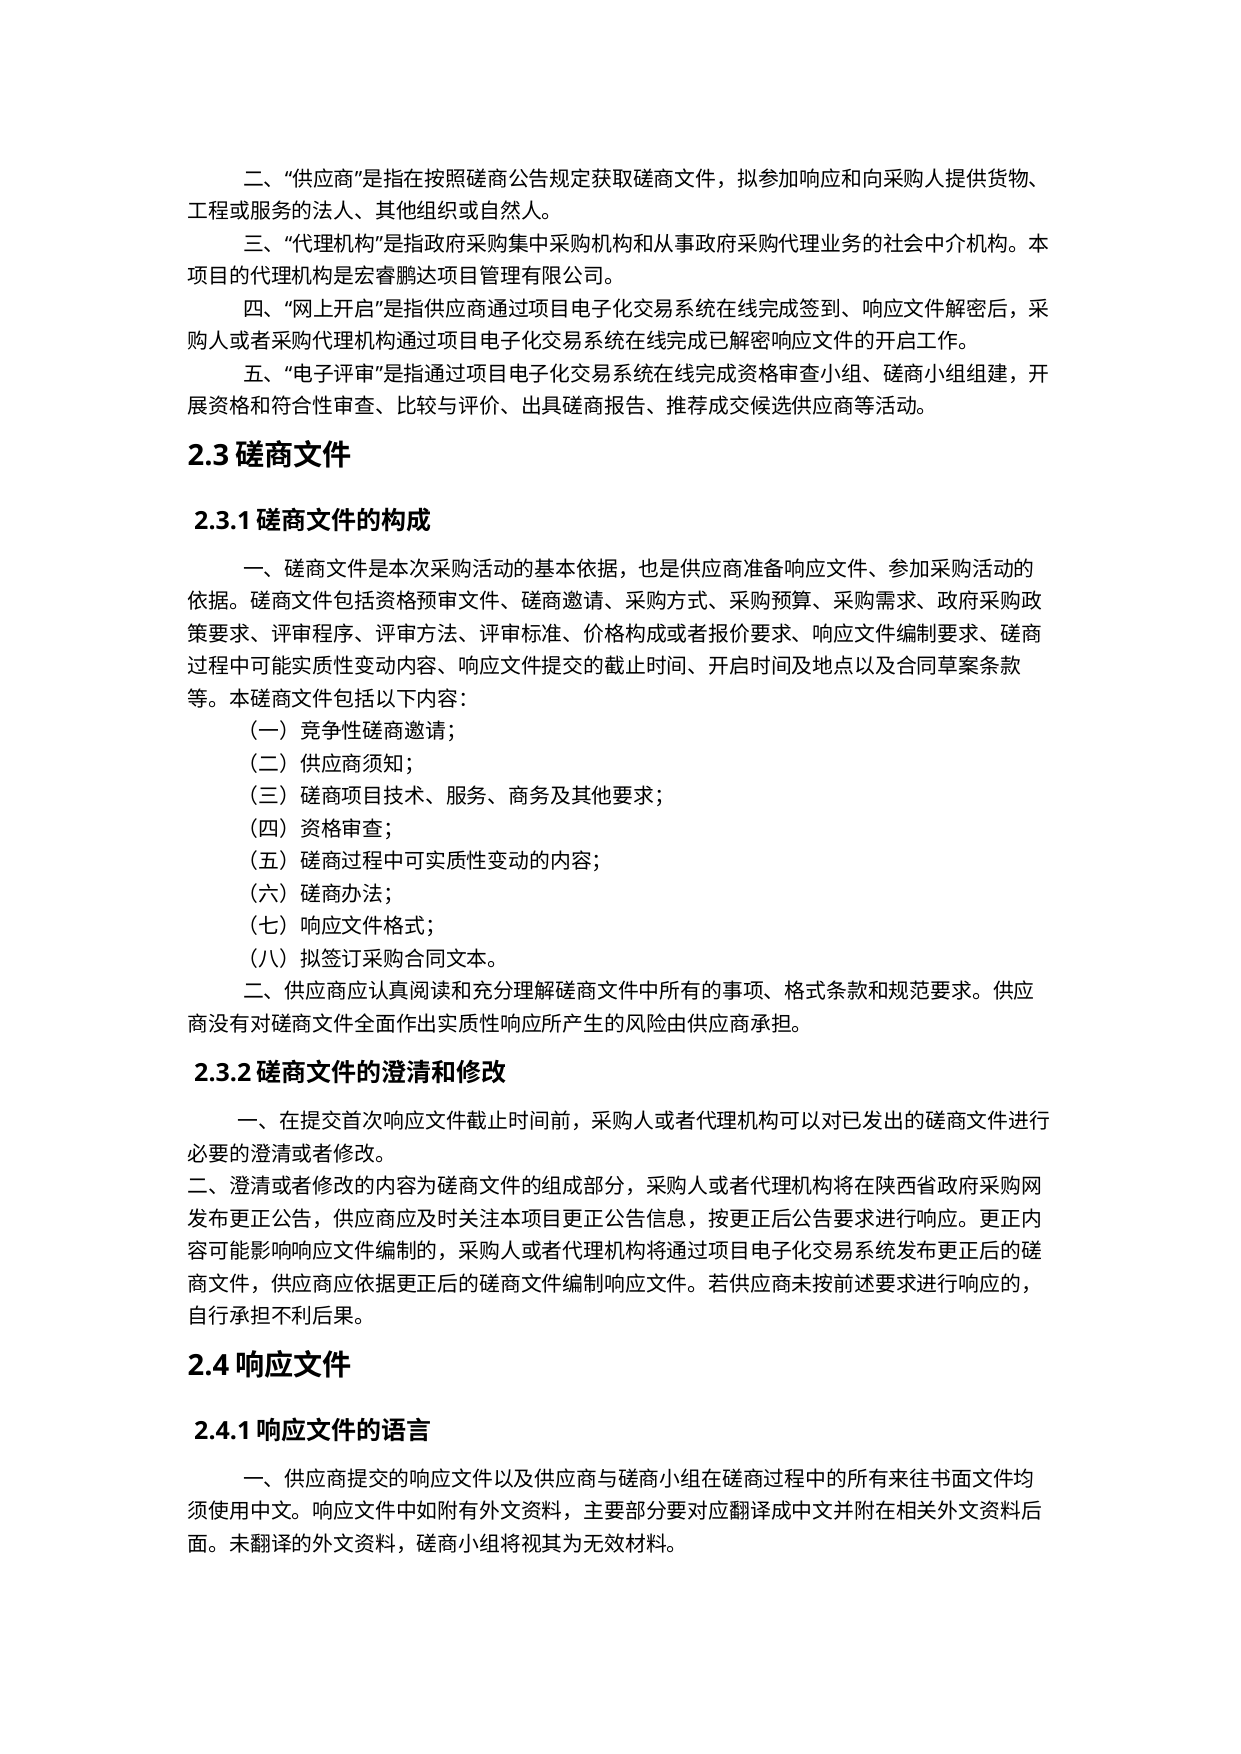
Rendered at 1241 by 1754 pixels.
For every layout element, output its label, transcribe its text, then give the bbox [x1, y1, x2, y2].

text （一）竞争性磋商邀请； [187, 714, 1053, 747]
text 一、供应商提交的响应文件以及供应商与磋商小组在磋商过程中的所有来往书面文件均须使用中文。响应文件中如附有外文资料，主要部分要对应翻译成中文并附在相关外文资料后面。未翻译的外文资料，磋商小组将视其为无效材料。 [187, 1462, 1053, 1559]
text 二、供应商应认真阅读和充分理解磋商文件中所有的事项、格式条款和规范要求。供应商没有对磋商文件全面作出实质性响应所产生的风险由供应商承担。 [187, 974, 1053, 1039]
text 一、磋商文件是本次采购活动的基本依据，也是供应商准备响应文件、参加采购活动的依据。磋商文件包括资格预审文件、磋商邀请、采购方式、采购预算、采购需求、政府采购政策要求、评审程序、评审方法、评审标准、价格构成或者报价要求、响应文件编制要求、磋商过程中可能实质性变动内容、响应文件提交的截止时间、开启时间及地点以及合同草案条款等。本磋商文件包括以下内容： [187, 552, 1053, 714]
text 2.3磋商文件 [187, 422, 1053, 487]
text 一、在提交首次响应文件截止时间前，采购人或者代理机构可以对已发出的磋商文件进行必要的澄清或者修改。 [187, 1104, 1053, 1169]
text 三、“代理机构”是指政府采购集中采购机构和从事政府采购代理业务的社会中介机构。本项目的代理机构是宏睿鹏达项目管理有限公司。 [187, 227, 1053, 292]
text 四、“网上开启”是指供应商通过项目电子化交易系统在线完成签到、响应文件解密后，采购人或者采购代理机构通过项目电子化交易系统在线完成已解密响应文件的开启工作。 [187, 292, 1053, 357]
text 2.4.1响应文件的语言 [187, 1397, 1053, 1462]
text 2.4响应文件 [187, 1332, 1053, 1397]
text （二）供应商须知； [187, 747, 1053, 779]
text （五）磋商过程中可实质性变动的内容； [187, 844, 1053, 877]
text 2.3.1磋商文件的构成 [187, 487, 1053, 552]
text （八）拟签订采购合同文本。 [187, 942, 1053, 974]
text （七）响应文件格式； [187, 909, 1053, 942]
text 2.3.2磋商文件的澄清和修改 [187, 1039, 1053, 1104]
text （三）磋商项目技术、服务、商务及其他要求； [187, 779, 1053, 812]
text 二、“供应商”是指在按照磋商公告规定获取磋商文件，拟参加响应和向采购人提供货物、工程或服务的法人、其他组织或自然人。 [187, 162, 1053, 227]
text 五、“电子评审”是指通过项目电子化交易系统在线完成资格审查小组、磋商小组组建，开展资格和符合性审查、比较与评价、出具磋商报告、推荐成交候选供应商等活动。 [187, 357, 1053, 422]
text （四）资格审查； [187, 812, 1053, 844]
text （六）磋商办法； [187, 877, 1053, 909]
text 二、澄清或者修改的内容为磋商文件的组成部分，采购人或者代理机构将在陕西省政府采购网发布更正公告，供应商应及时关注本项目更正公告信息，按更正后公告要求进行响应。更正内容可能影响响应文件编制的，采购人或者代理机构将通过项目电子化交易系统发布更正后的磋商文件，供应商应依据更正后的磋商文件编制响应文件。若供应商未按前述要求进行响应的，自行承担不利后果。 [187, 1169, 1053, 1332]
